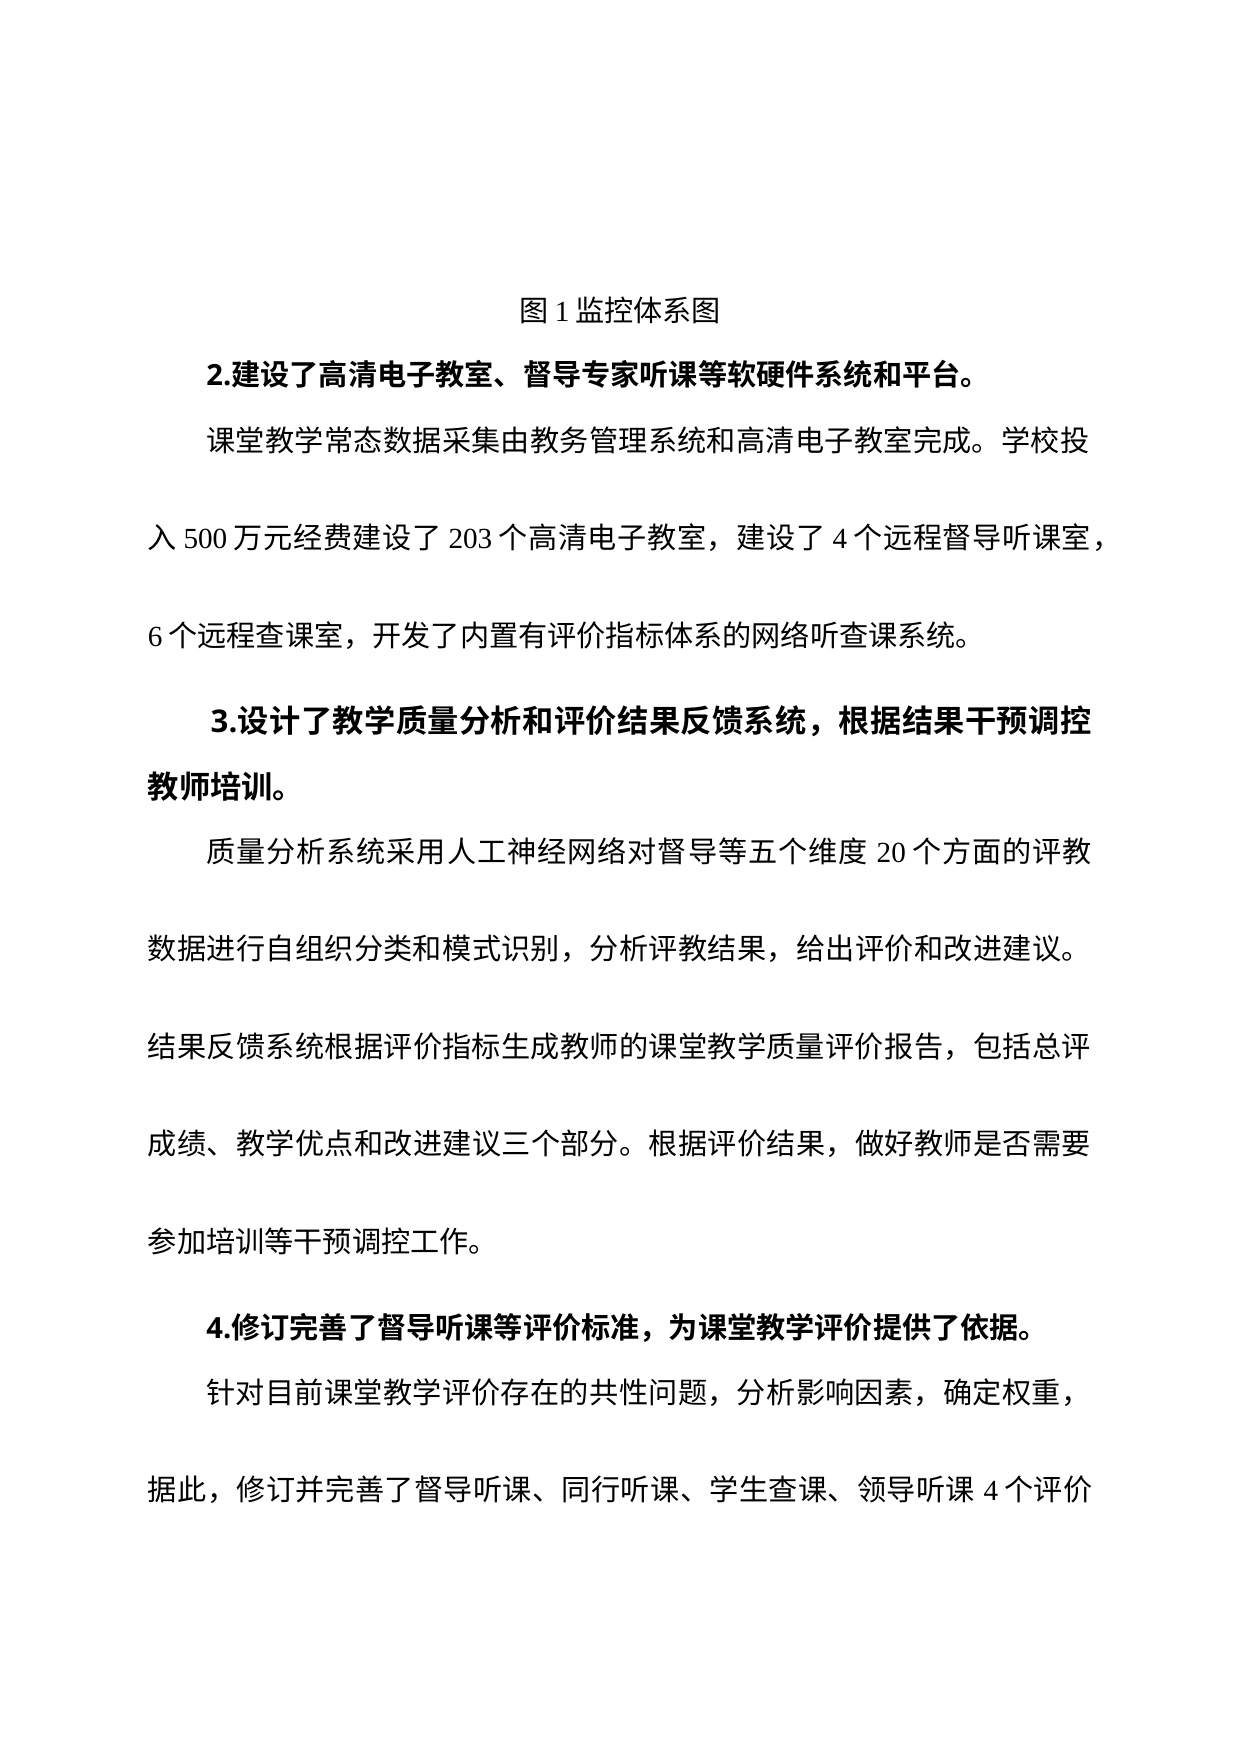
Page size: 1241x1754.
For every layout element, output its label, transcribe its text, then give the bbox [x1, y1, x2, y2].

text 4.修订完善了督导听课等评价标准，为课堂教学评价提供了依据。 [148, 1293, 1092, 1358]
text 2.建设了高清电子教室、督导专家听课等软硬件系统和平台。 [148, 341, 1092, 406]
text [148, 1358, 1092, 1521]
text 质量分析系统采用人工神经网络对督导等五个维度20个方面的评教数据进行自组织分类和模式识别，分析评教结果，给出评价和改进建议。结果反馈系统根据评价指标生成教师的课堂教学质量评价报告，包括总评成绩、教学优点和改进建议三个部分。根据评价结果，做好教师是否需要参加培训等干预调控工作。 [148, 817, 1092, 1272]
text 图1监控体系图 [148, 276, 1092, 341]
text 课堂教学常态数据采集由教务管理系统和高清电子教室完成。学校投入500万元经费建设了203个高清电子教室，建设了4个远程督导听课室，6个远程查课室，开发了内置有评价指标体系的网络听查课系统。 [148, 406, 1092, 666]
text 3.设计了教学质量分析和评价结果反馈系统，根据结果干预调控教师培训。 [148, 687, 1092, 817]
